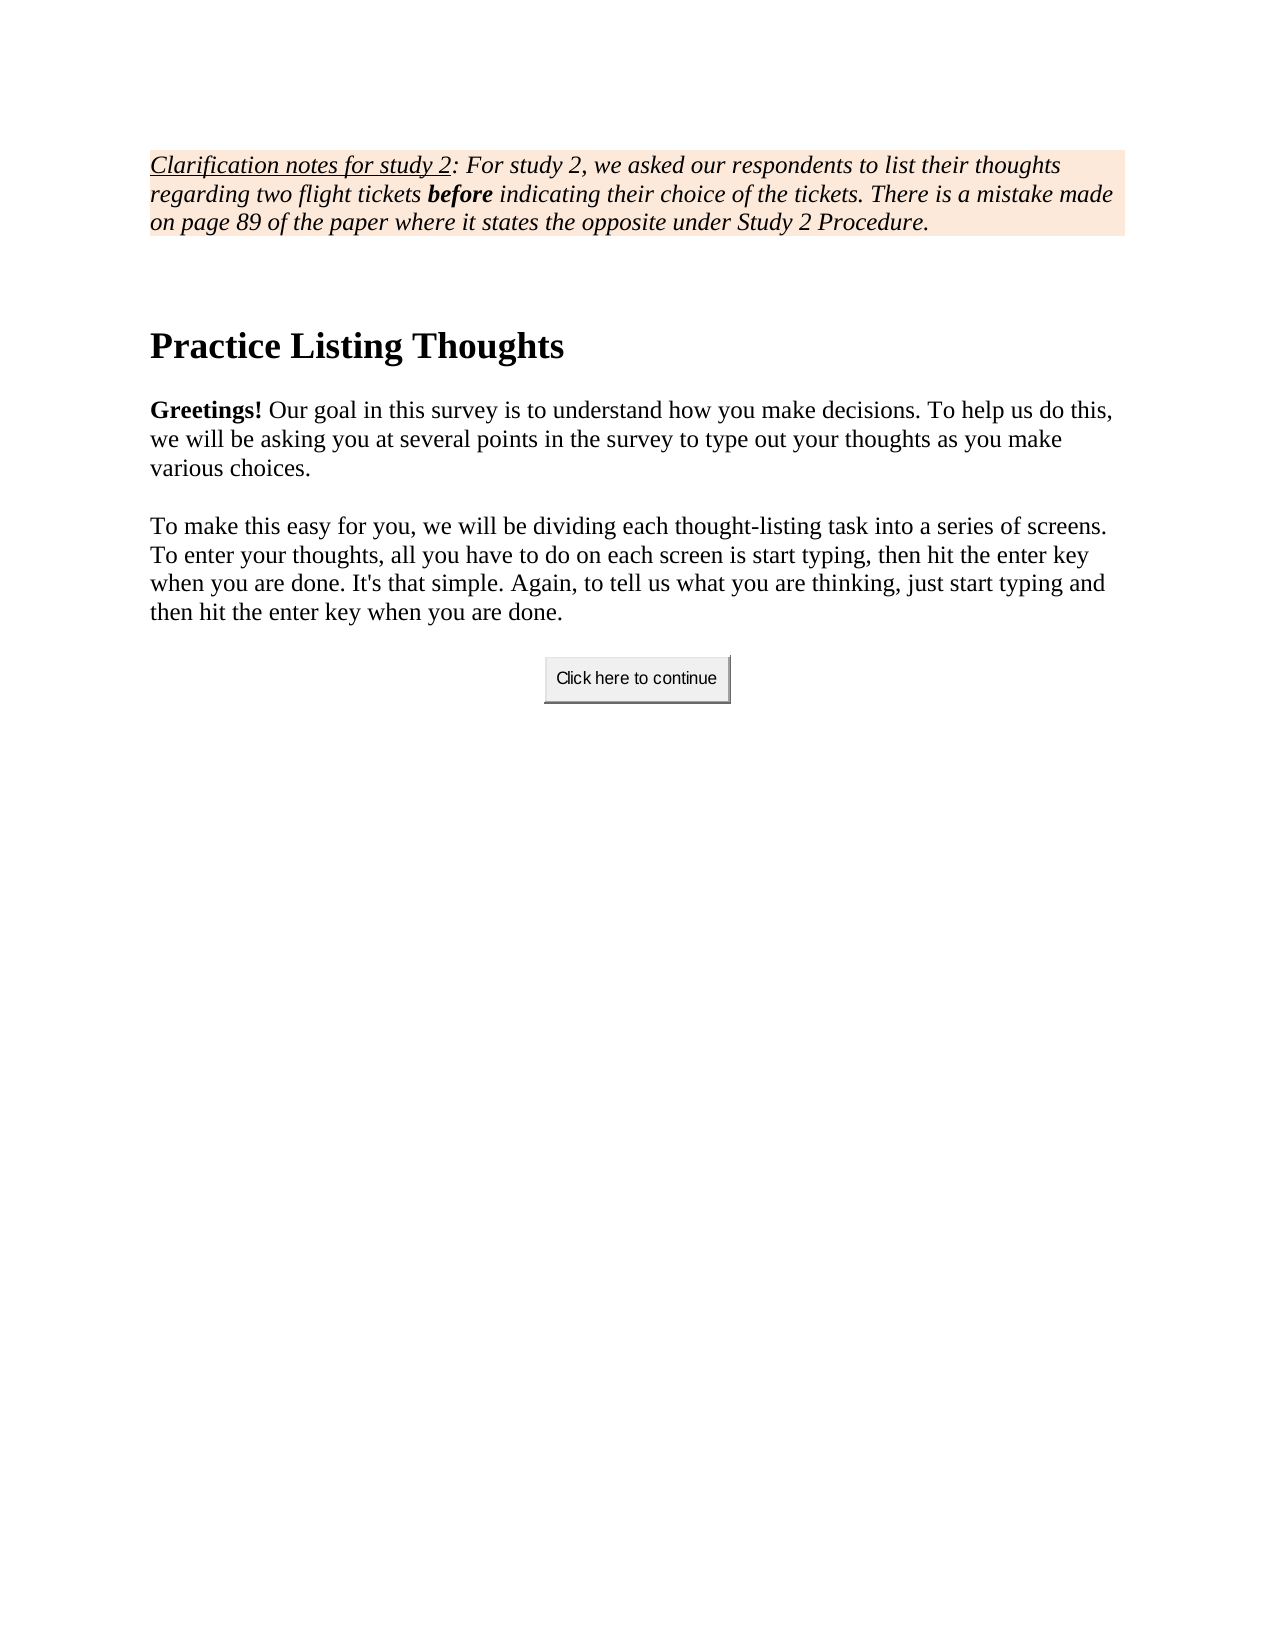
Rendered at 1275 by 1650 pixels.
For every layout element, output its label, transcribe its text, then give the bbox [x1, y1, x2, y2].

text Clarification notes for study 2: For study 2, we asked our respondents to list their thoughts regarding two flight tickets before indicating their choice of the tickets. There is a mistake made on page 89 of the paper where it states the opposite under Study 2 Procedure. [150, 150, 1125, 236]
text Greetings! Our goal in this survey is to understand how you make decisions. To help us do this, we will be asking you at several points in the survey to type out your thoughts as you make various choices. [150, 396, 1125, 482]
text Practice Listing Thoughts [150, 323, 1125, 366]
text To make this easy for you, we will be dividing each thought-listing task into a series of screens. To enter your thoughts, all you have to do on each screen is start typing, then hit the enter key when you are done. It's that simple. Again, to tell us what you are thinking, just start typing and then hit the enter key when you are done. [150, 511, 1125, 626]
